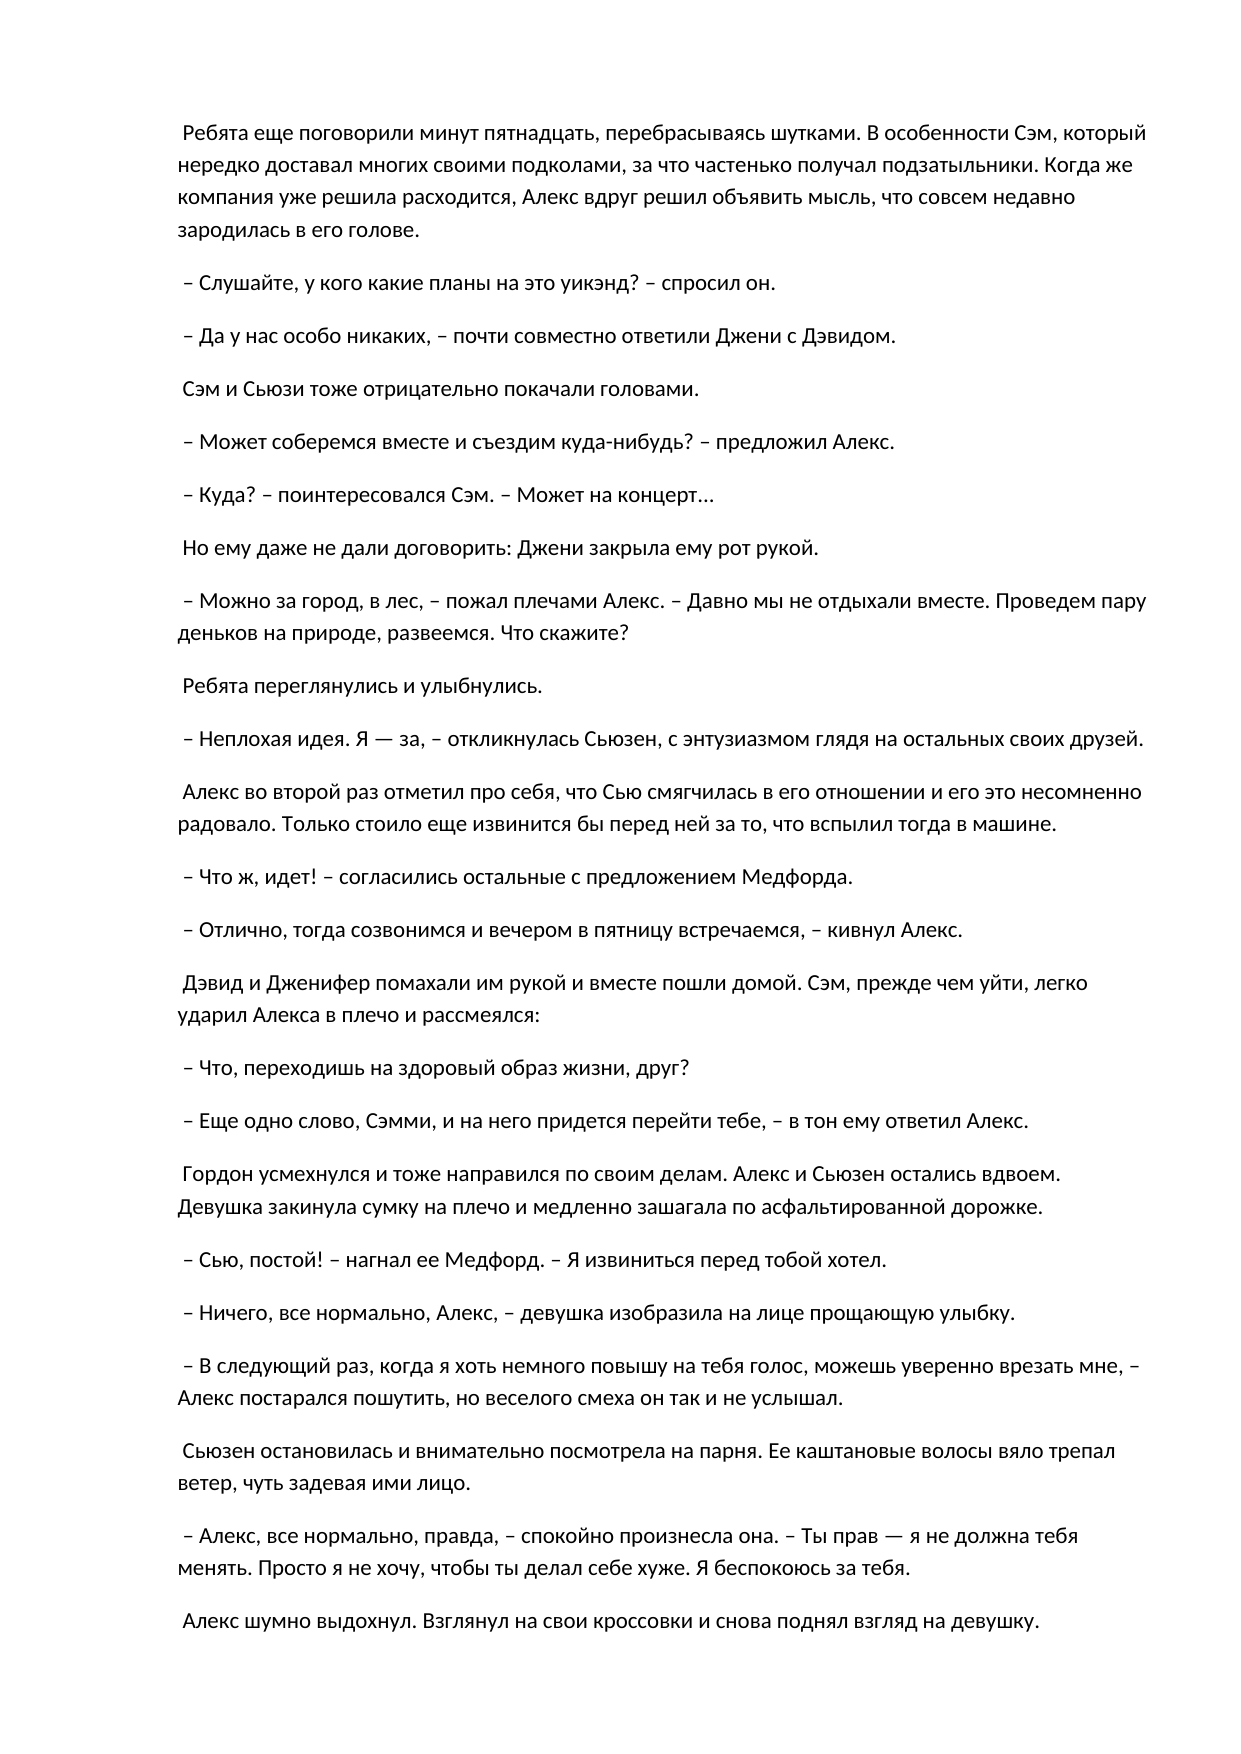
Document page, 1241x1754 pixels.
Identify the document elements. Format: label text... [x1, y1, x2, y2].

text Сьюзен остановилась и внимательно посмотрела на парня. Ее каштановые волосы вяло трепал ветер, чуть задевая ими лицо. [177, 1436, 1152, 1496]
text Дэвид и Дженифер помахали им рукой и вместе пошли домой. Сэм, прежде чем уйти, легко ударил Алекса в плечо и рассмеялся: [177, 968, 1152, 1028]
text – Сью, постой! – нагнал ее Медфорд. – Я извиниться перед тобой хотел. [177, 1245, 1152, 1273]
text – Еще одно слово, Сэмми, и на него придется перейти тебе, – в тон ему ответил Алекс. [177, 1107, 1152, 1134]
text Алекс во второй раз отметил про себя, что Сью смягчилась в его отношении и его это несомненно радовало. Только стоило еще извинится бы перед ней за то, что вспылил тогда в машине. [177, 777, 1152, 837]
text – Что, переходишь на здоровый образ жизни, друг? [177, 1053, 1152, 1082]
text – Слушайте, у кого какие планы на это уикэнд? – спросил он. [177, 268, 1152, 296]
text – Ничего, все нормально, Алекс, – девушка изобразила на лице прощающую улыбку. [177, 1298, 1152, 1326]
text Ребята переглянулись и улыбнулись. [177, 671, 1152, 699]
text – Куда? – поинтересовался Сэм. – Может на концерт... [177, 480, 1152, 508]
text – Да у нас особо никаких, – почти совместно ответили Джени с Дэвидом. [177, 321, 1152, 349]
text Сэм и Сьюзи тоже отрицательно покачали головами. [177, 374, 1152, 402]
text – Неплохая идея. Я — за, – откликнулась Сьюзен, с энтузиазмом глядя на остальных своих друзей. [177, 724, 1152, 752]
text – В следующий раз, когда я хоть немного повышу на тебя голос, можешь уверенно врезать мне, – Алекс постарался пошутить, но веселого смеха он так и не услышал. [177, 1351, 1152, 1411]
text – Алекс, все нормально, правда, – спокойно произнесла она. – Ты прав — я не должна тебя менять. Просто я не хочу, чтобы ты делал себе хуже. Я беспокоюсь за тебя. [177, 1521, 1152, 1581]
text Гордон усмехнулся и тоже направился по своим делам. Алекс и Сьюзен остались вдвоем. Девушка закинула сумку на плечо и медленно зашагала по асфальтированной дорожке. [177, 1159, 1152, 1220]
text Но ему даже не дали договорить: Джени закрыла ему рот рукой. [177, 533, 1152, 561]
text Ребята еще поговорили минут пятнадцать, перебрасываясь шутками. В особенности Сэм, который нередко доставал многих своими подколами, за что частенько получал подзатыльники. Когда же компания уже решила расходится, Алекс вдруг решил объявить мысль, что совсем недавно зародилась в его голове. [177, 118, 1152, 243]
text – Что ж, идет! – согласились остальные с предложением Медфорда. [177, 862, 1152, 890]
text – Можно за город, в лес, – пожал плечами Алекс. – Давно мы не отдыхали вместе. Проведем пару деньков на природе, развеемся. Что скажите? [177, 586, 1152, 646]
text – Отлично, тогда созвонимся и вечером в пятницу встречаемся, – кивнул Алекс. [177, 915, 1152, 943]
text – Может соберемся вместе и съездим куда-нибудь? – предложил Алекс. [177, 427, 1152, 455]
text Алекс шумно выдохнул. Взглянул на свои кроссовки и снова поднял взгляд на девушку. [177, 1606, 1152, 1634]
